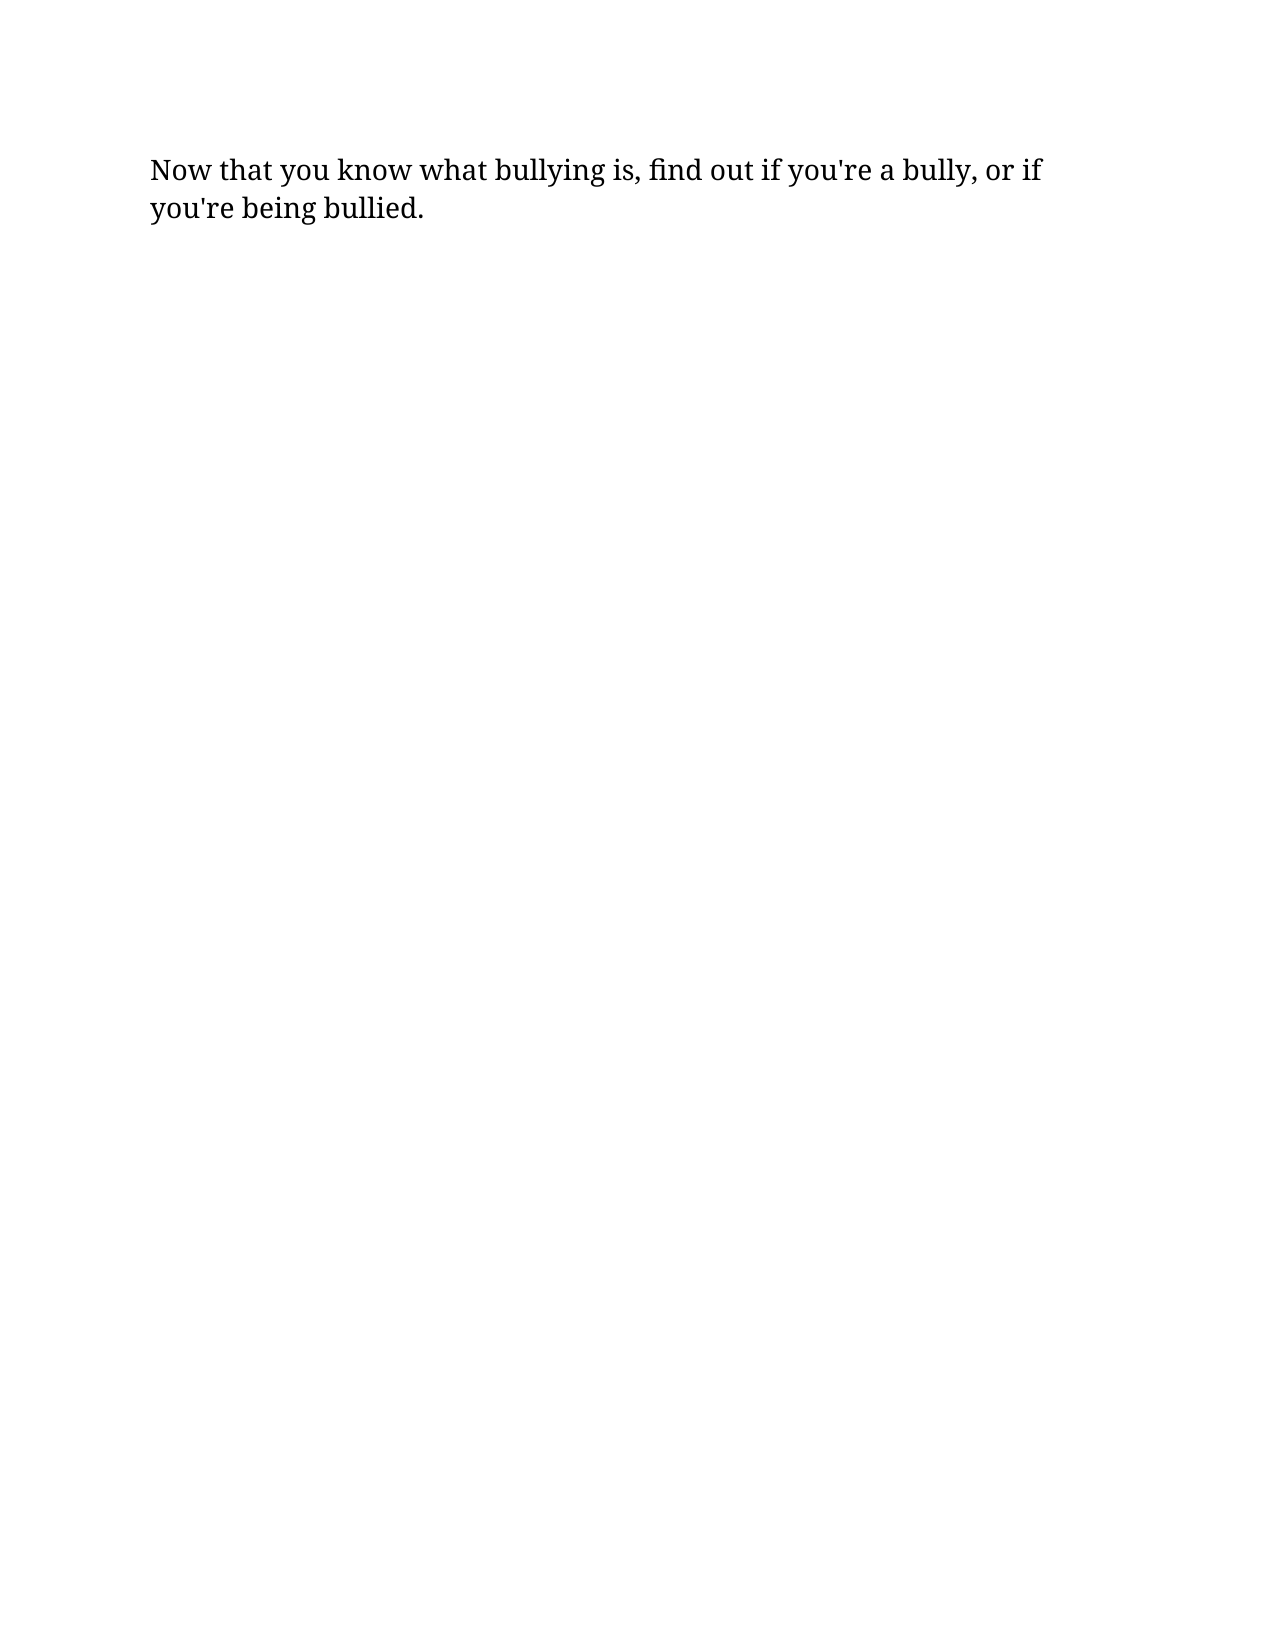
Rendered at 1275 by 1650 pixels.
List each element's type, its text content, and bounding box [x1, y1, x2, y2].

text Now that you know what bullying is, find out if you're a bully, or if you're being bullied. [150, 150, 1125, 227]
